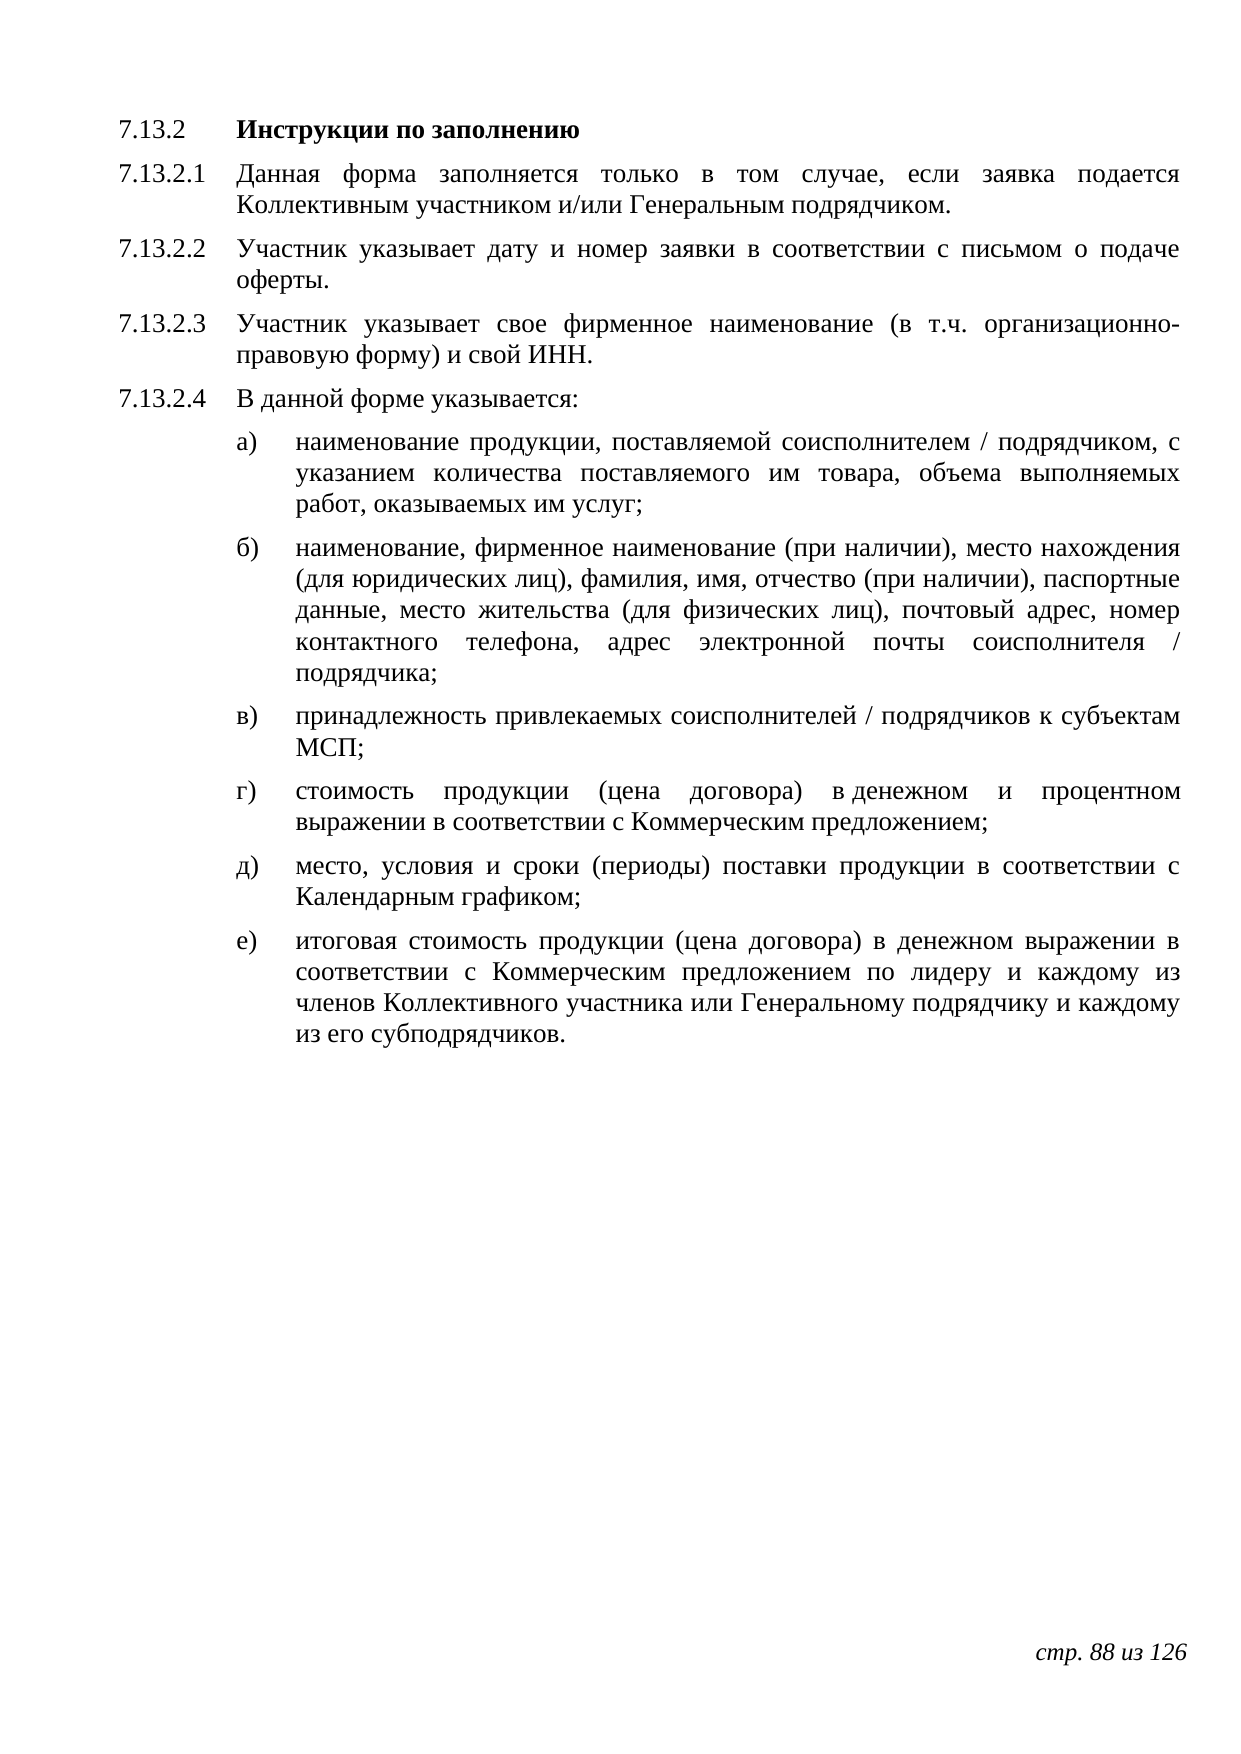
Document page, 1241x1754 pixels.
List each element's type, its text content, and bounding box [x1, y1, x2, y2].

text Участник указывает дату и номер заявки в соответствии с письмом о подаче оферты. [118, 232, 1181, 294]
text В данной форме указывается: [118, 382, 1181, 413]
text место, условия и сроки (периоды) поставки продукции в соответствии с Календарным графиком; [236, 849, 1181, 911]
text Участник указывает свое фирменное наименование (в т.ч. организационно-правовую форму) и свой ИНН. [118, 307, 1181, 369]
text Инструкции по заполнению [118, 114, 1181, 145]
text итоговая стоимость продукции (цена договора) в денежном выражении в соответствии с Коммерческим предложением по лидеру и каждому из членов Коллективного участника или Генеральному подрядчику и каждому из его субподрядчиков. [236, 924, 1181, 1048]
text стоимость продукции (цена договора) в денежном и процентном выражении в соответствии с Коммерческим предложением; [236, 774, 1181, 837]
text наименование, фирменное наименование (при наличии), место нахождения (для юридических лиц), фамилия, имя, отчество (при наличии), паспортные данные, место жительства (для физических лиц), почтовый адрес, номер контактного телефона, адрес электронной почты соисполнителя / подрядчика; [236, 531, 1181, 687]
text принадлежность привлекаемых соисполнителей / подрядчиков к субъектам МСП; [236, 699, 1181, 762]
text наименование продукции, поставляемой соисполнителем / подрядчиком, с указанием количества поставляемого им товара, объема выполняемых работ, оказываемых им услуг; [236, 425, 1181, 519]
text Данная форма заполняется только в том случае, если заявка подается Коллективным участником и/или Генеральным подрядчиком. [118, 157, 1181, 219]
